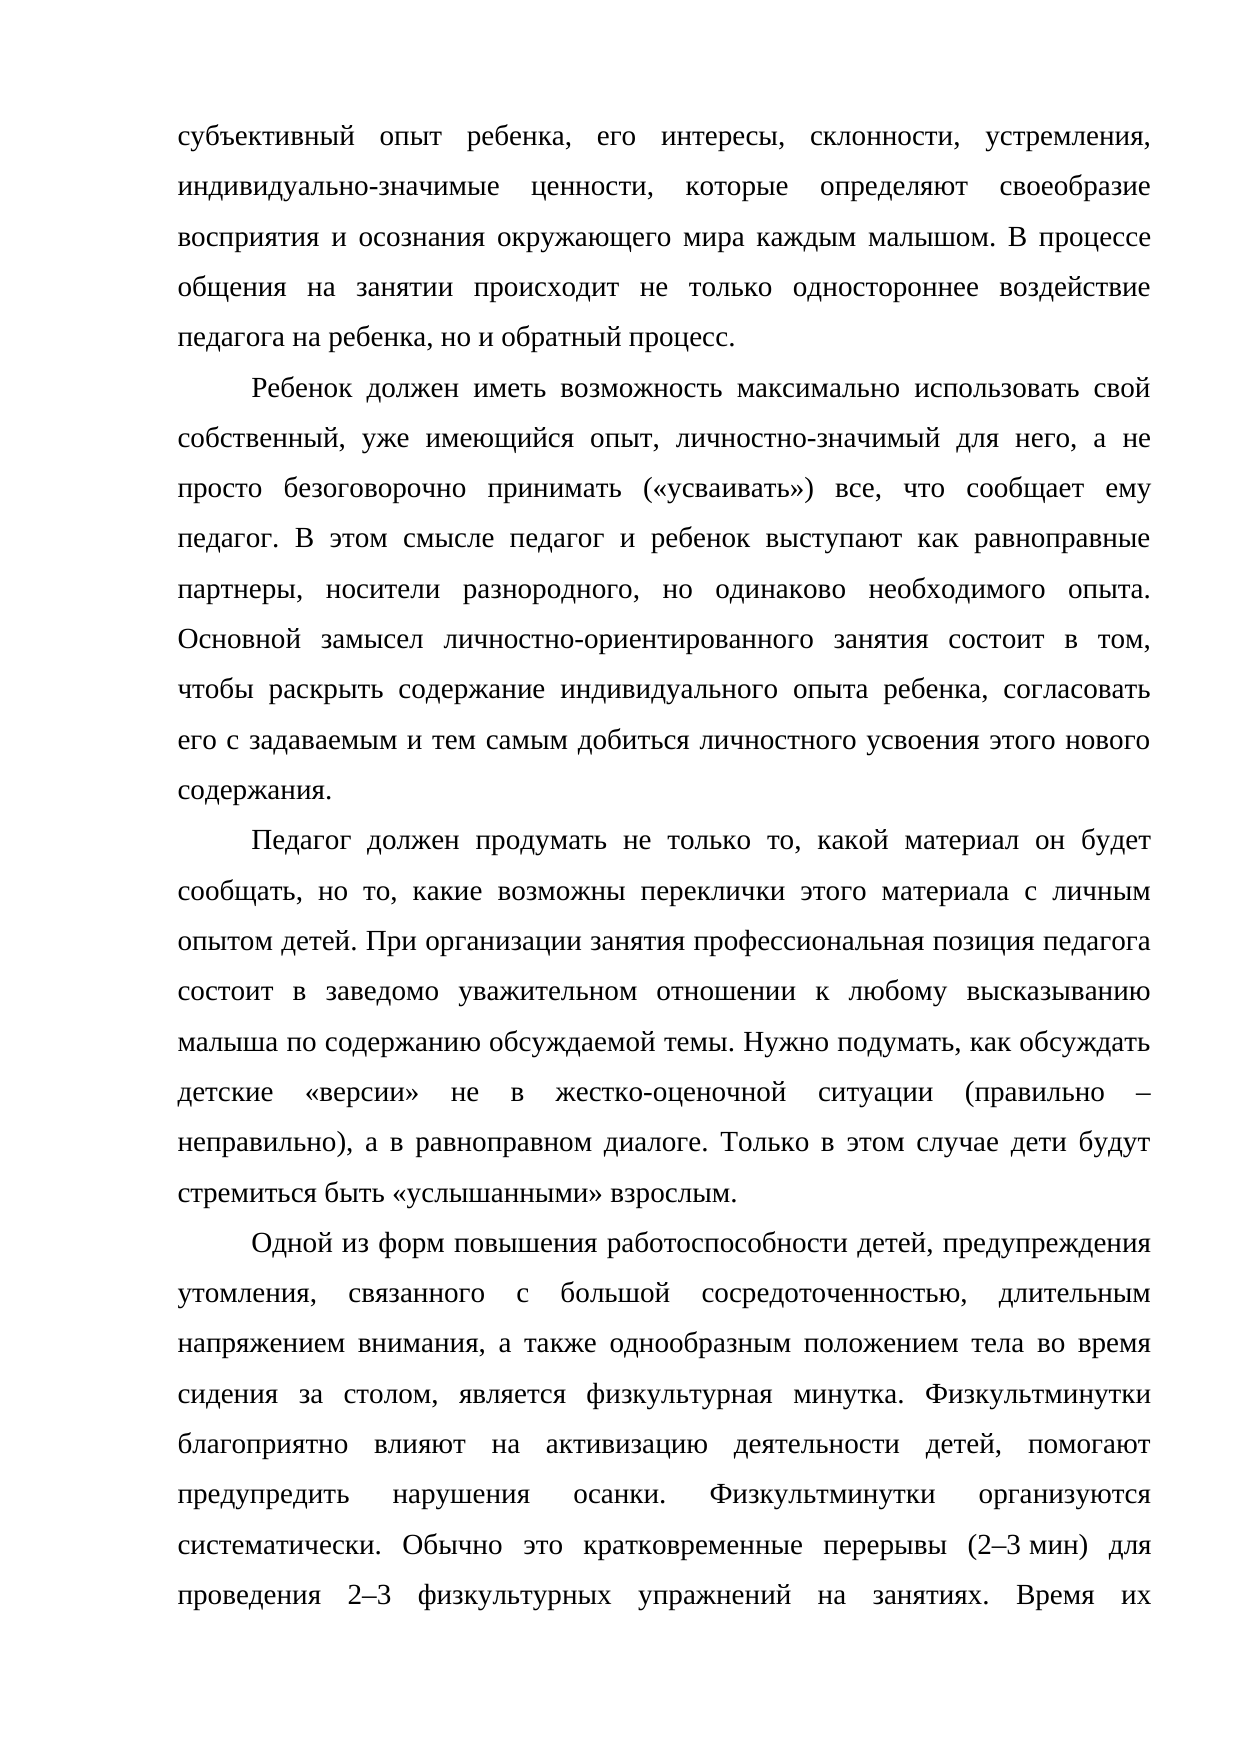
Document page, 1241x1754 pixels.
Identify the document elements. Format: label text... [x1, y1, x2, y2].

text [177, 1225, 1152, 1611]
text Педагог должен продумать не только то, какой материал он будет сообщать, но то, какие возможны переклички этого материала с личным опытом детей. При организации занятия профессиональная позиция педагога состоит в заведомо уважительном отношении к любому высказыванию малыша по содержанию обсуждаемой темы. Нужно подумать, как обсуждать детские «версии» не в жестко-оценочной ситуации (правильно – неправильно), а в равноправном диалоге. Только в этом случае дети будут стремиться быть «услышанными» взрослым. [177, 822, 1152, 1208]
text Ребенок должен иметь возможность максимально использовать свой собственный, уже имеющийся опыт, личностно-значимый для него, а не просто безоговорочно принимать («усваивать») все, что сообщает ему педагог. В этом смысле педагог и ребенок выступают как равноправные партнеры, носители разнородного, но одинаково необходимого опыта. Основной замысел личностно-ориентированного занятия состоит в том, чтобы раскрыть содержание индивидуального опыта ребенка, согласовать его с задаваемым и тем самым добиться личностного усвоения этого нового содержания. [177, 370, 1152, 806]
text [177, 118, 1152, 353]
